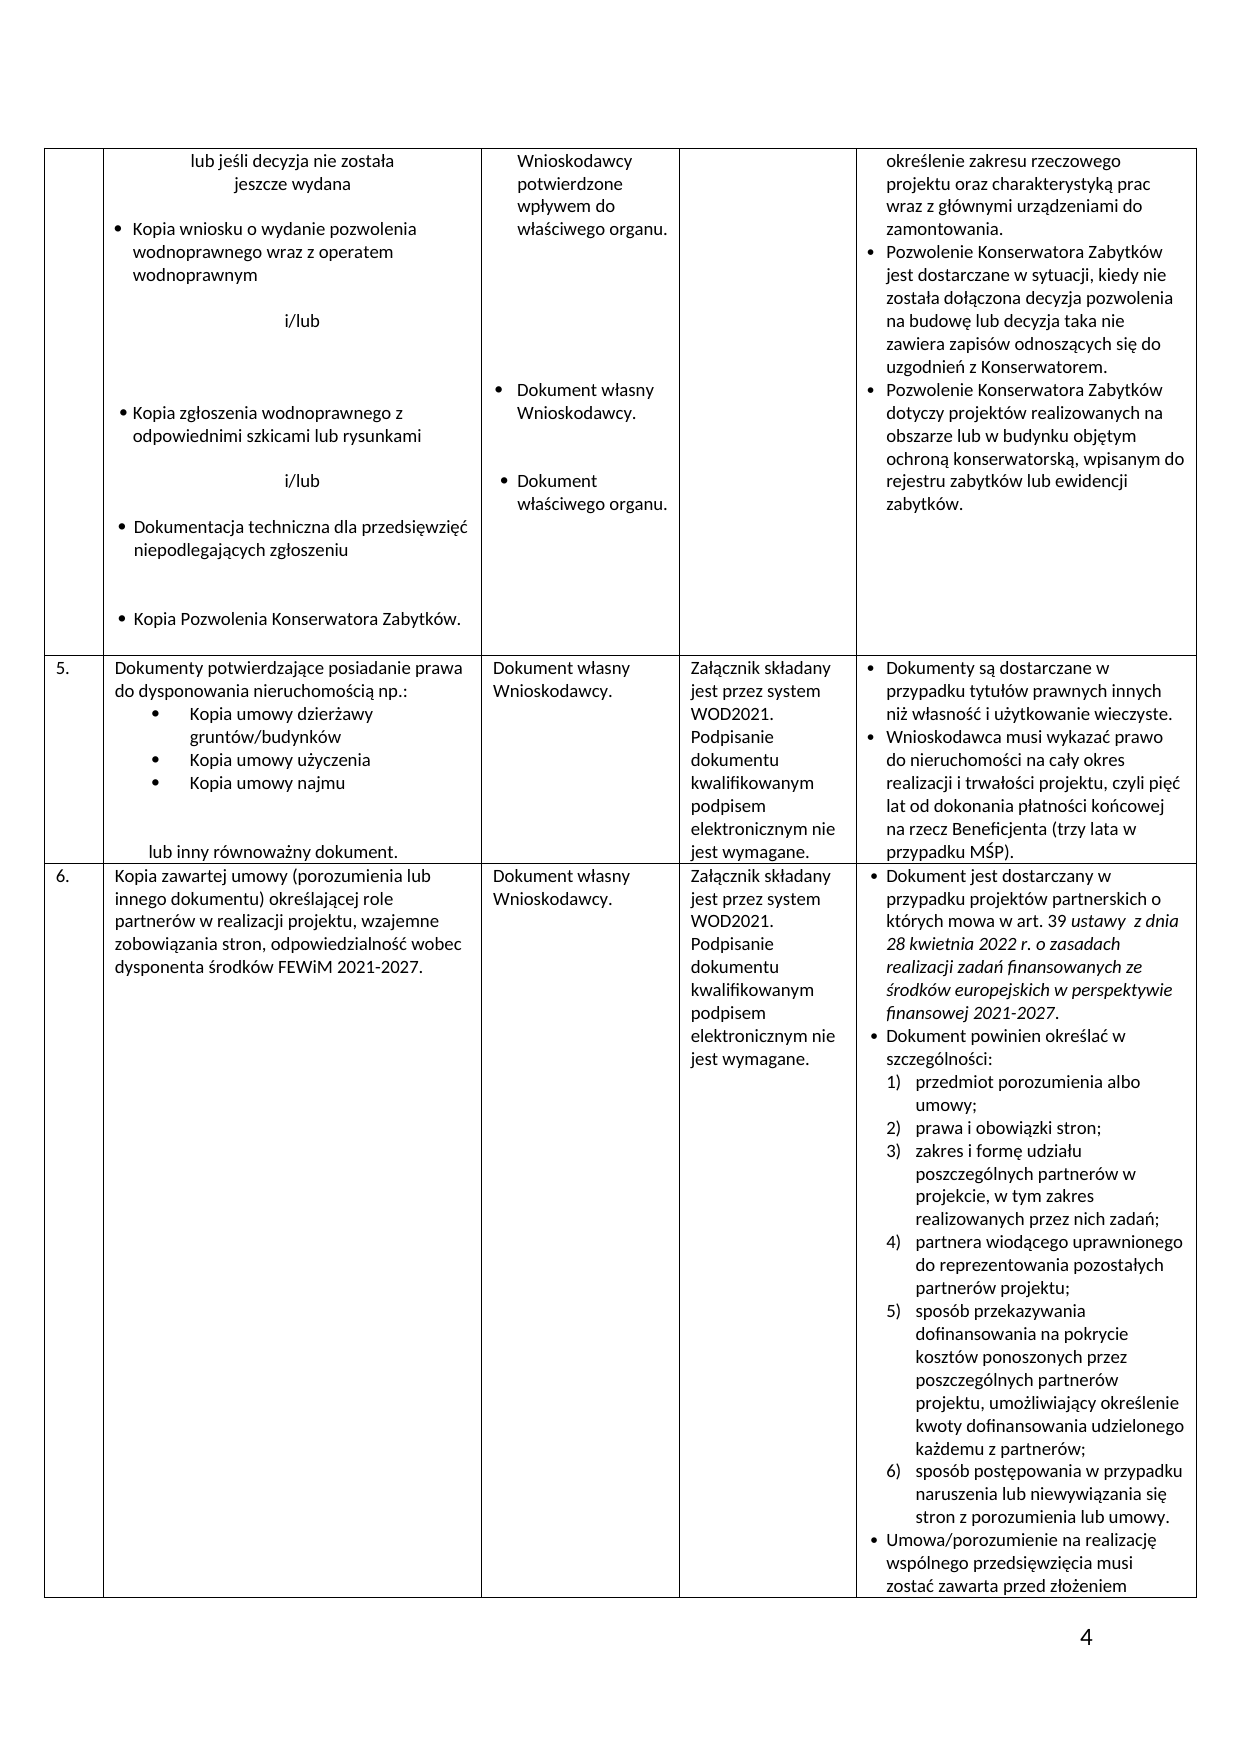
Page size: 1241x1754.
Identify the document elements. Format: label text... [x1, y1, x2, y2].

table_cell 6. [45, 864, 103, 1597]
table_cell Dokumenty potwierdzające posiadanie prawa do dysponowania nieruchomością np.: Kopia umowy dzierżawy gruntów/budynków Kopia umowy użyczenia Kopia umowy najmu lub inny równoważny dokument. [104, 656, 481, 863]
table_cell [104, 149, 481, 655]
table_cell 4. [45, 149, 103, 655]
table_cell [482, 149, 679, 655]
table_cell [680, 864, 856, 1597]
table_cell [104, 864, 481, 1597]
table_cell Dokument własny Wnioskodawcy. [482, 656, 679, 863]
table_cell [680, 149, 856, 655]
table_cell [857, 149, 1196, 655]
table_cell Dokumenty są dostarczane w przypadku tytułów prawnych innych niż własność i użytkowanie wieczyste. Wnioskodawca musi wykazać prawo do nieruchomości na cały okres realizacji i trwałości projektu, czyli pięć lat od dokonania płatności końcowej na rzecz Beneficjenta (trzy lata w przypadku MŚP). [857, 656, 1196, 863]
table_cell 5. [45, 656, 103, 863]
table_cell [482, 864, 679, 1597]
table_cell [857, 864, 1196, 1597]
table_cell Załącznik składany jest przez system WOD2021. Podpisanie dokumentu kwalifikowanym podpisem elektronicznym nie jest wymagane. [680, 656, 856, 863]
